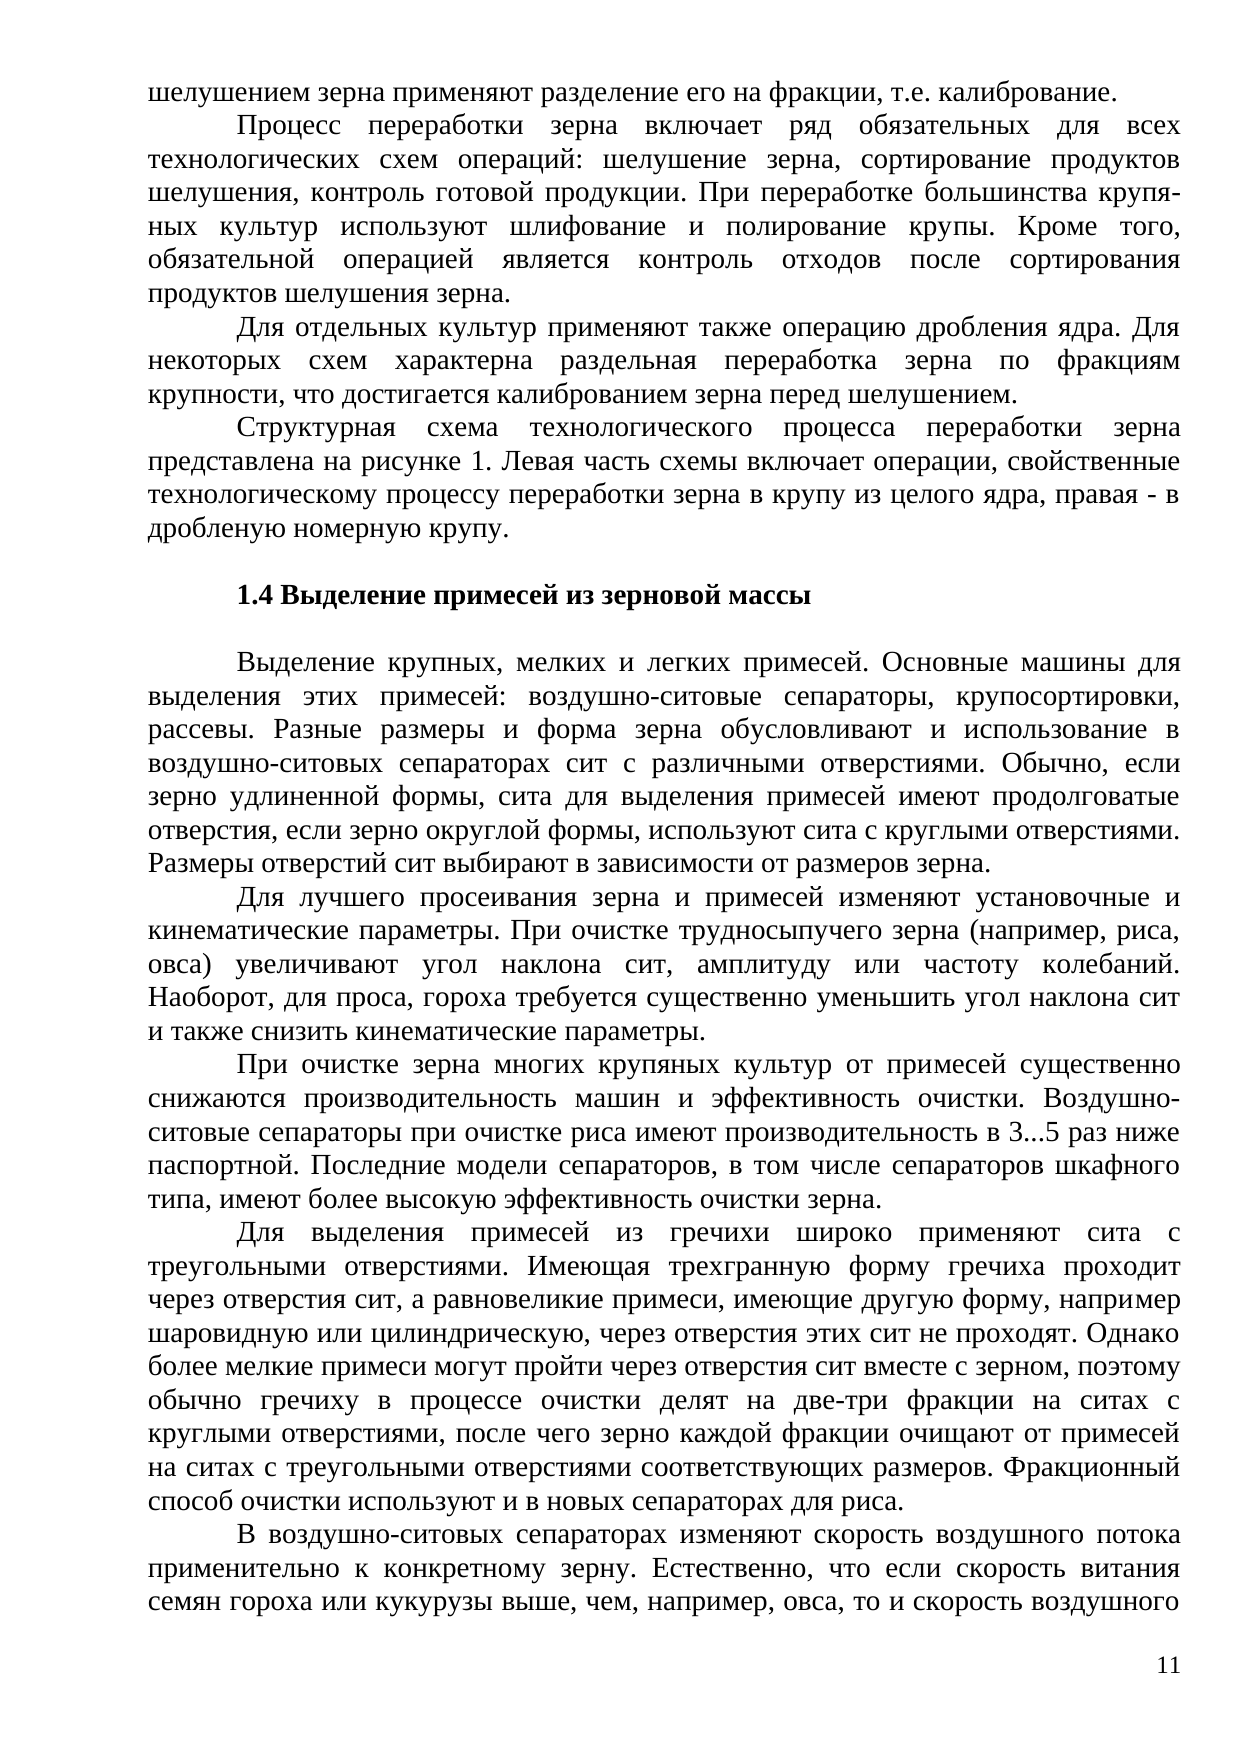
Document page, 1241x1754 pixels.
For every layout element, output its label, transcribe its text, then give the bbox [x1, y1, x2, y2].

text 1.4 Выделение примесей из зерновой массы [148, 577, 1181, 611]
text Структурная схема технологического процесса переработки зерна представлена на рисунке 1. Левая часть схемы включает операции, свойственные технологическому процессу переработки зерна в крупу из целого ядра, правая - в дробленую номерную крупу. [148, 409, 1181, 543]
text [148, 74, 1181, 107]
text Процесс переработки зерна включает ряд обязательных для всех технологических схем операций: шелушение зерна, сортирование продуктов шелушения, контроль готовой продукции. При переработке большинства крупяных культур используют шлифование и полирование крупы. Кроме того, обязательной операцией является контроль отходов после сортирования продуктов шелушения зерна. [148, 107, 1181, 309]
text Для отдельных культур применяют также операцию дробления ядра. Для некоторых схем характерна раздельная переработка зерна по фракциям крупности, что достигается калиброванием зерна перед шелушением. [148, 309, 1181, 409]
text Для выделения примесей из гречихи широко применяют сита с треугольными отверстиями. Имеющая трехгранную форму гречиха проходит через отверстия сит, а равновеликие примеси, имеющие другую форму, например шаровидную или цилиндрическую, через отверстия этих сит не проходят. Однако более мелкие примеси могут пройти через отверстия сит вместе с зерном, поэтому обычно гречиху в процессе очистки делят на две-три фракции на ситах с круглыми отверстиями, после чего зерно каждой фракции очищают от примесей на ситах с треугольными отверстиями соответствующих размеров. Фракционный способ очистки используют и в новых сепараторах для риса. [148, 1214, 1181, 1516]
text При очистке зерна многих крупяных культур от примесей существенно снижаются производительность машин и эффективность очистки. Воздушно-ситовые сепараторы при очистке риса имеют производительность в 3...5 раз ниже паспортной. Последние модели сепараторов, в том числе сепараторов шкафного типа, имеют более высокую эффективность очистки зерна. [148, 1047, 1181, 1214]
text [148, 1516, 1181, 1617]
text Выделение крупных, мелких и легких примесей. Основные машины для выделения этих примесей: воздушно-ситовые сепараторы, крупосортировки, рассевы. Разные размеры и форма зерна обусловливают и использование в воздушно-ситовых сепараторах сит с различными отверстиями. Обычно, если зерно удлиненной формы, сита для выделения примесей имеют продолговатые отверстия, если зерно округлой формы, используют сита с круглыми отверстиями. Размеры отверстий сит выбирают в зависимости от размеров зерна. [148, 644, 1181, 879]
text Для лучшего просеивания зерна и примесей изменяют установочные и кинематические параметры. При очистке трудносыпучего зерна (например, риса, овса) увеличивают угол наклона сит, амплитуду или частоту колебаний. Наоборот, для проса, гороха требуется существенно уменьшить угол наклона сит и также снизить кинематические параметры. [148, 879, 1181, 1047]
